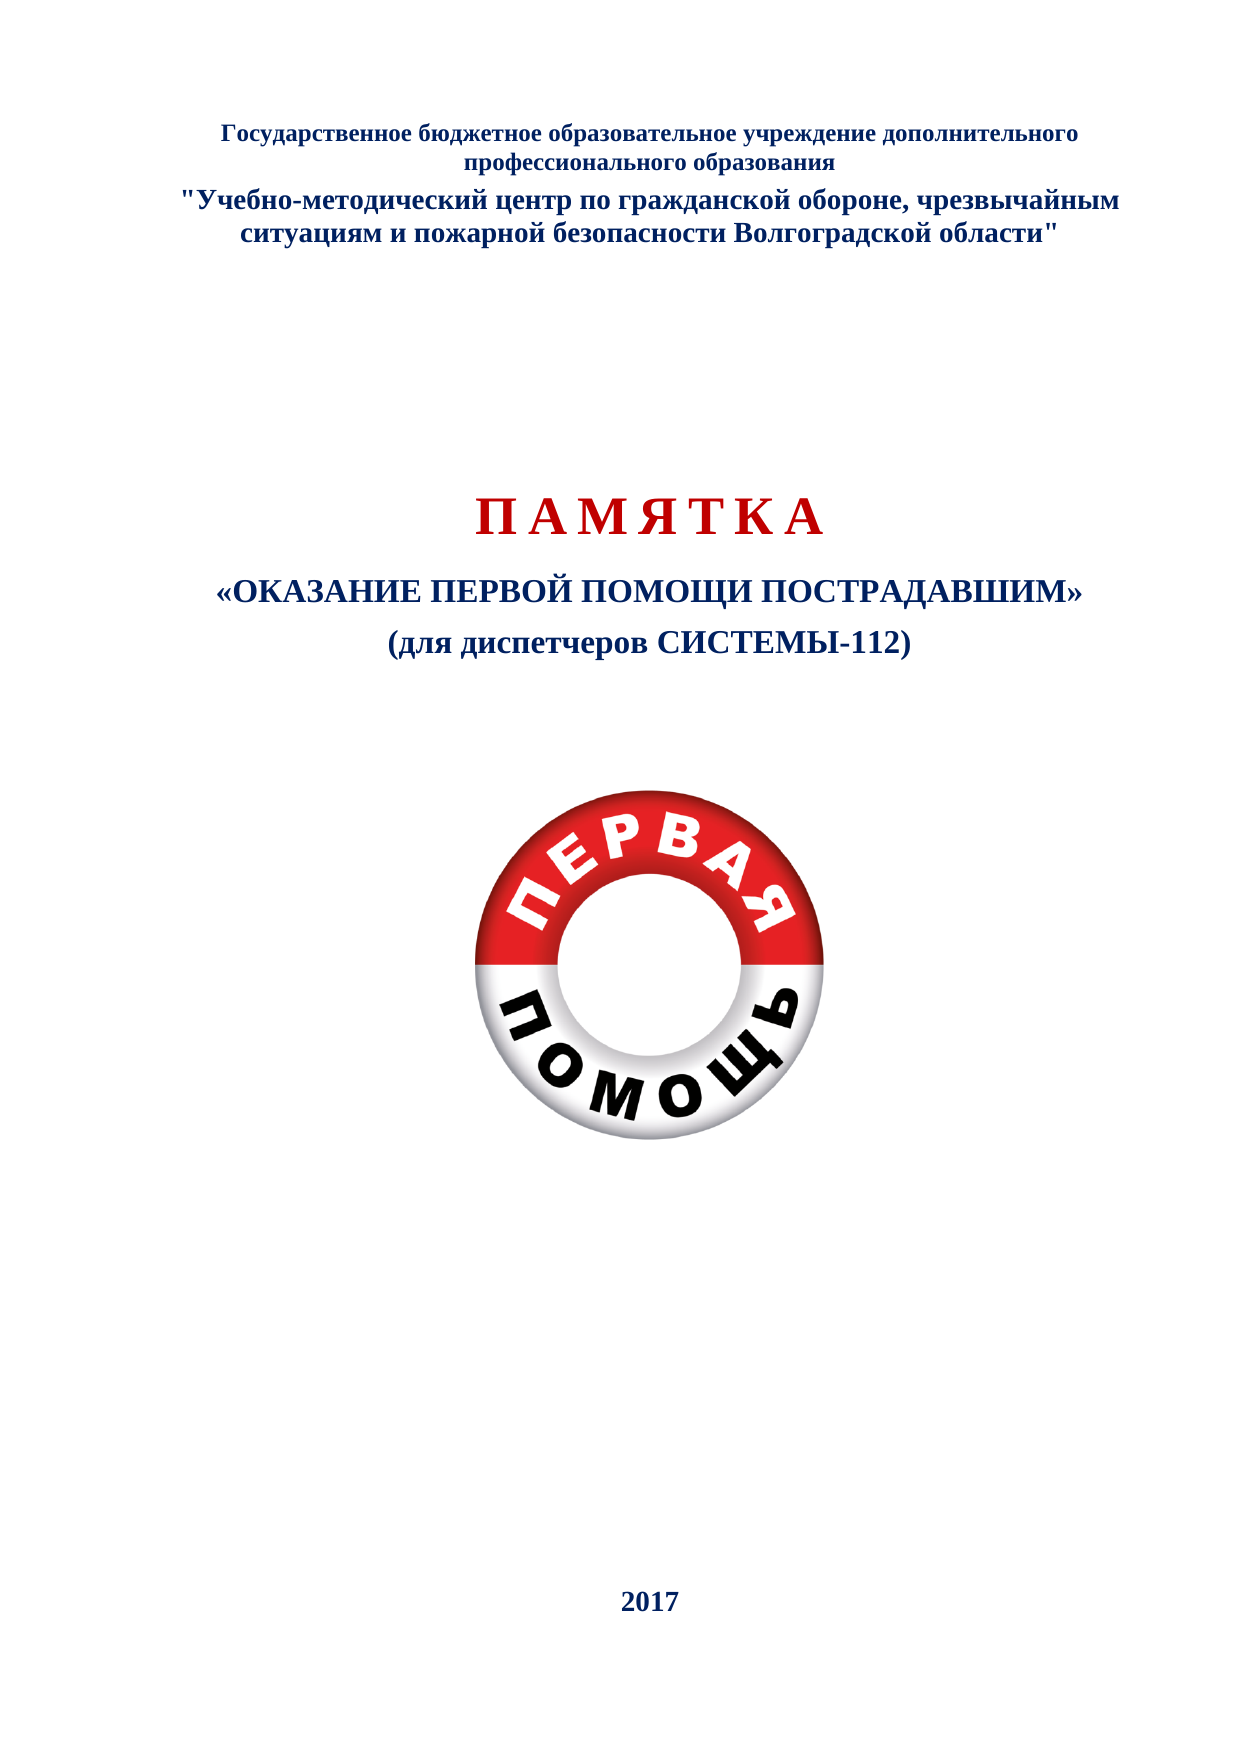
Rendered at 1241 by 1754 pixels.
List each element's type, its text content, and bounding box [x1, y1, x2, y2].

text «ОКАЗАНИЕ ПЕРВОЙ ПОМОЩИ ПОСТРАДАВШИМ» [148, 571, 1152, 609]
text Государственное бюджетное образовательное учреждение дополнительного профессионального образования [148, 118, 1152, 176]
text "Учебно-методический центр по гражданской обороне, чрезвычайным ситуациям и пожарной безопасности Волгоградской области" [148, 182, 1152, 249]
text (для диспетчеров СИСТЕМЫ-112) [148, 622, 1152, 660]
text ПАМЯТКА [148, 484, 1152, 546]
text 2017 [148, 1584, 1152, 1618]
picture [437, 748, 863, 1175]
